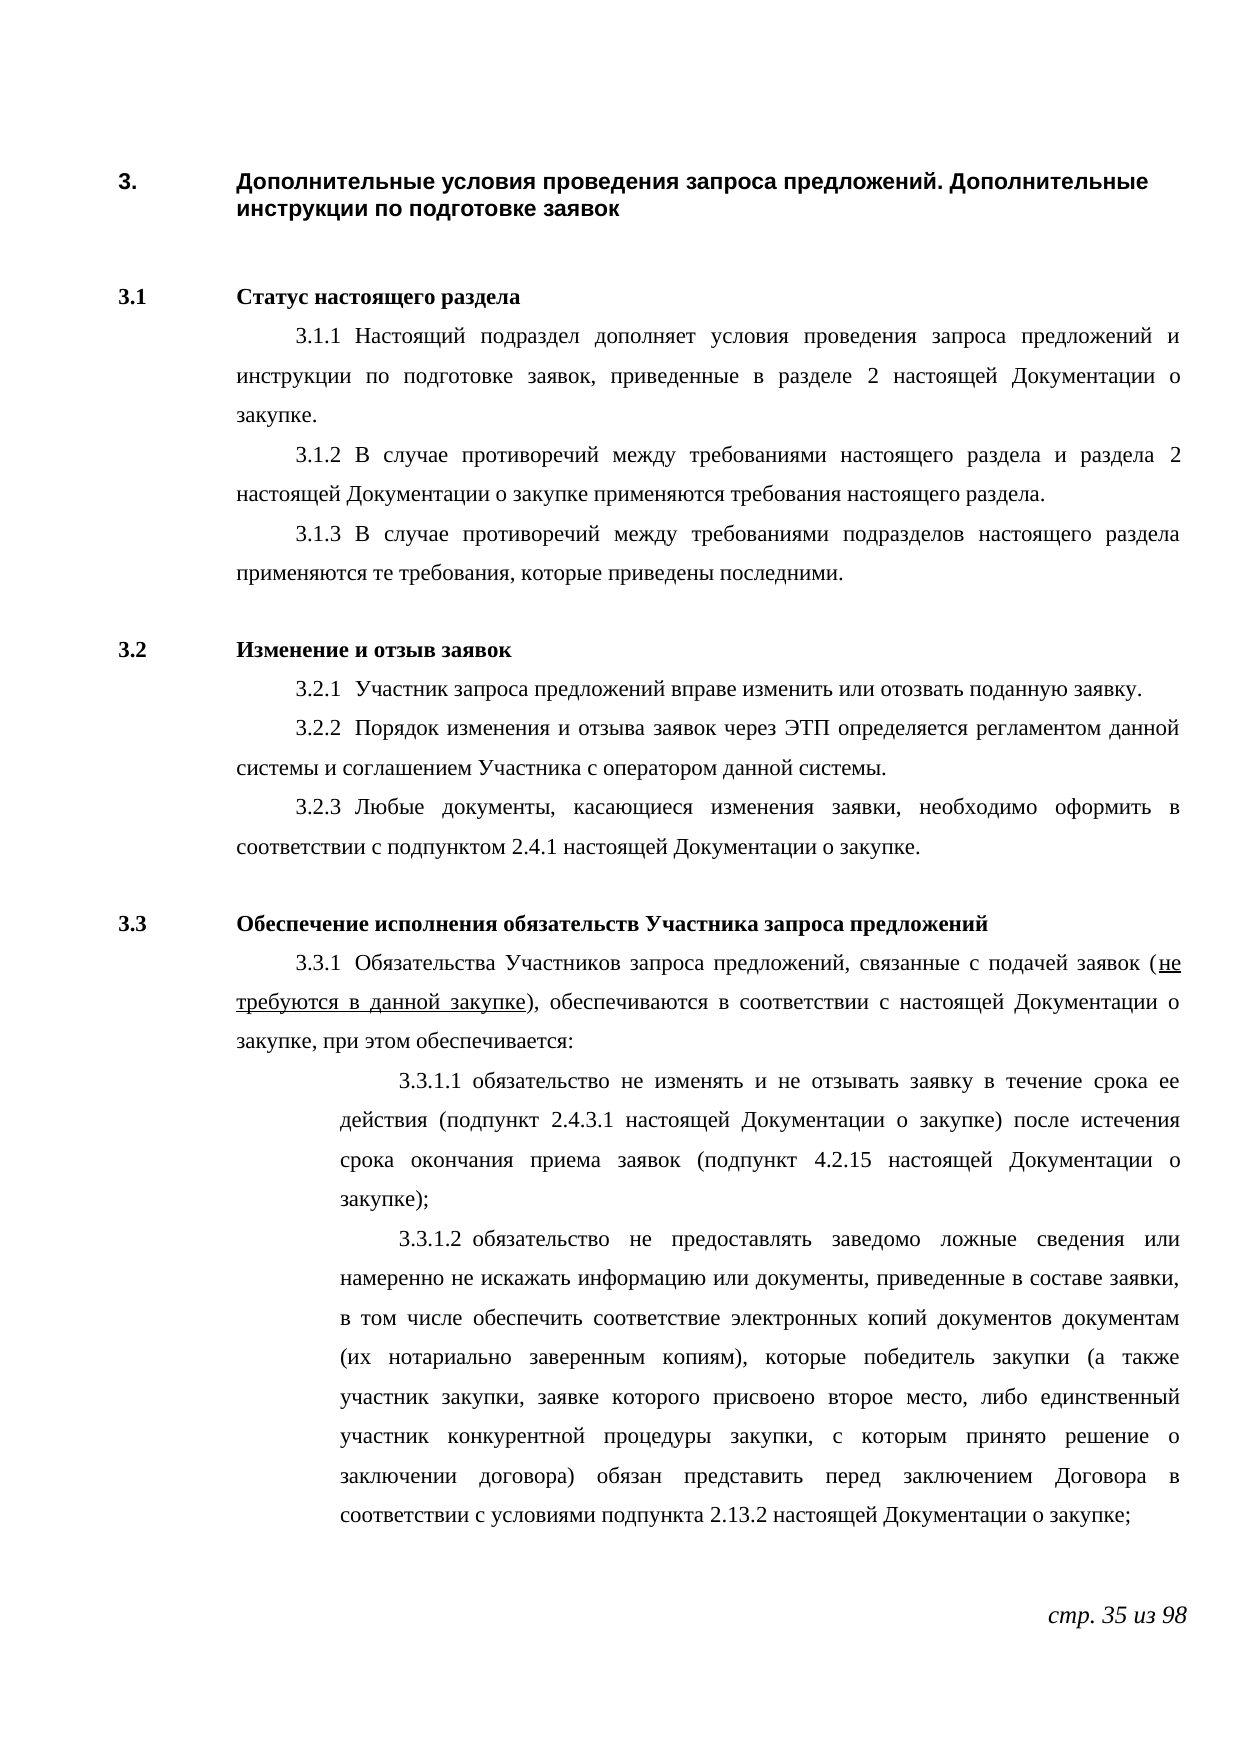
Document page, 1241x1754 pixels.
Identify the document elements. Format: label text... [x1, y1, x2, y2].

text Порядок изменения и отзыва заявок через ЭТП определяется регламентом данной системы и соглашением Участника с оператором данной системы. [236, 714, 1181, 780]
subtitle Статус настоящего раздела [118, 283, 1181, 310]
text В случае противоречий между требованиями настоящего раздела и раздела 2 настоящей Документации о закупке применяются требования настоящего раздела. [236, 441, 1181, 506]
text обязательство не предоставлять заведомо ложные сведения или намеренно не искажать информацию или документы, приведенные в составе заявки, в том числе обеспечить соответствие электронных копий документов документам (их нотариально заверенным копиям), которые победитель закупки (а также участник закупки, заявке которого присвоено второе место, либо единственный участник конкурентной процедуры закупки, с которым принято решение о заключении договора) обязан представить перед заключением Договора в соответствии с условиями подпункта 2.13.2 настоящей Документации о закупке; [340, 1225, 1181, 1528]
subtitle Обеспечение исполнения обязательств Участника запроса предложений [118, 910, 1181, 936]
text В случае противоречий между требованиями подразделов настоящего раздела применяются те требования, которые приведены последними. [236, 519, 1181, 585]
text обязательство не изменять и не отзывать заявку в течение срока ее действия (подпункт 2.4.3.1 настоящей Документации о закупке) после истечения срока окончания приема заявок (подпункт 4.2.15 настоящей Документации о закупке); [340, 1067, 1181, 1212]
text Любые документы, касающиеся изменения заявки, необходимо оформить в соответствии с подпунктом 2.4.1 настоящей Документации о закупке. [236, 793, 1181, 859]
subtitle Изменение и отзыв заявок [118, 636, 1181, 662]
text Настоящий подраздел дополняет условия проведения запроса предложений и инструкции по подготовке заявок, приведенные в разделе 2 настоящей Документации о закупке. [236, 322, 1181, 427]
text Обязательства Участников запроса предложений, связанные с подачей заявок (не требуются в данной закупке), обеспечиваются в соответствии с настоящей Документации о закупке, при этом обеспечивается: [236, 949, 1181, 1054]
text Участник запроса предложений вправе изменить или отозвать поданную заявку. [236, 675, 1181, 701]
subtitle Дополнительные условия проведения запроса предложений. Дополнительные инструкции по подготовке заявок [118, 168, 1181, 221]
